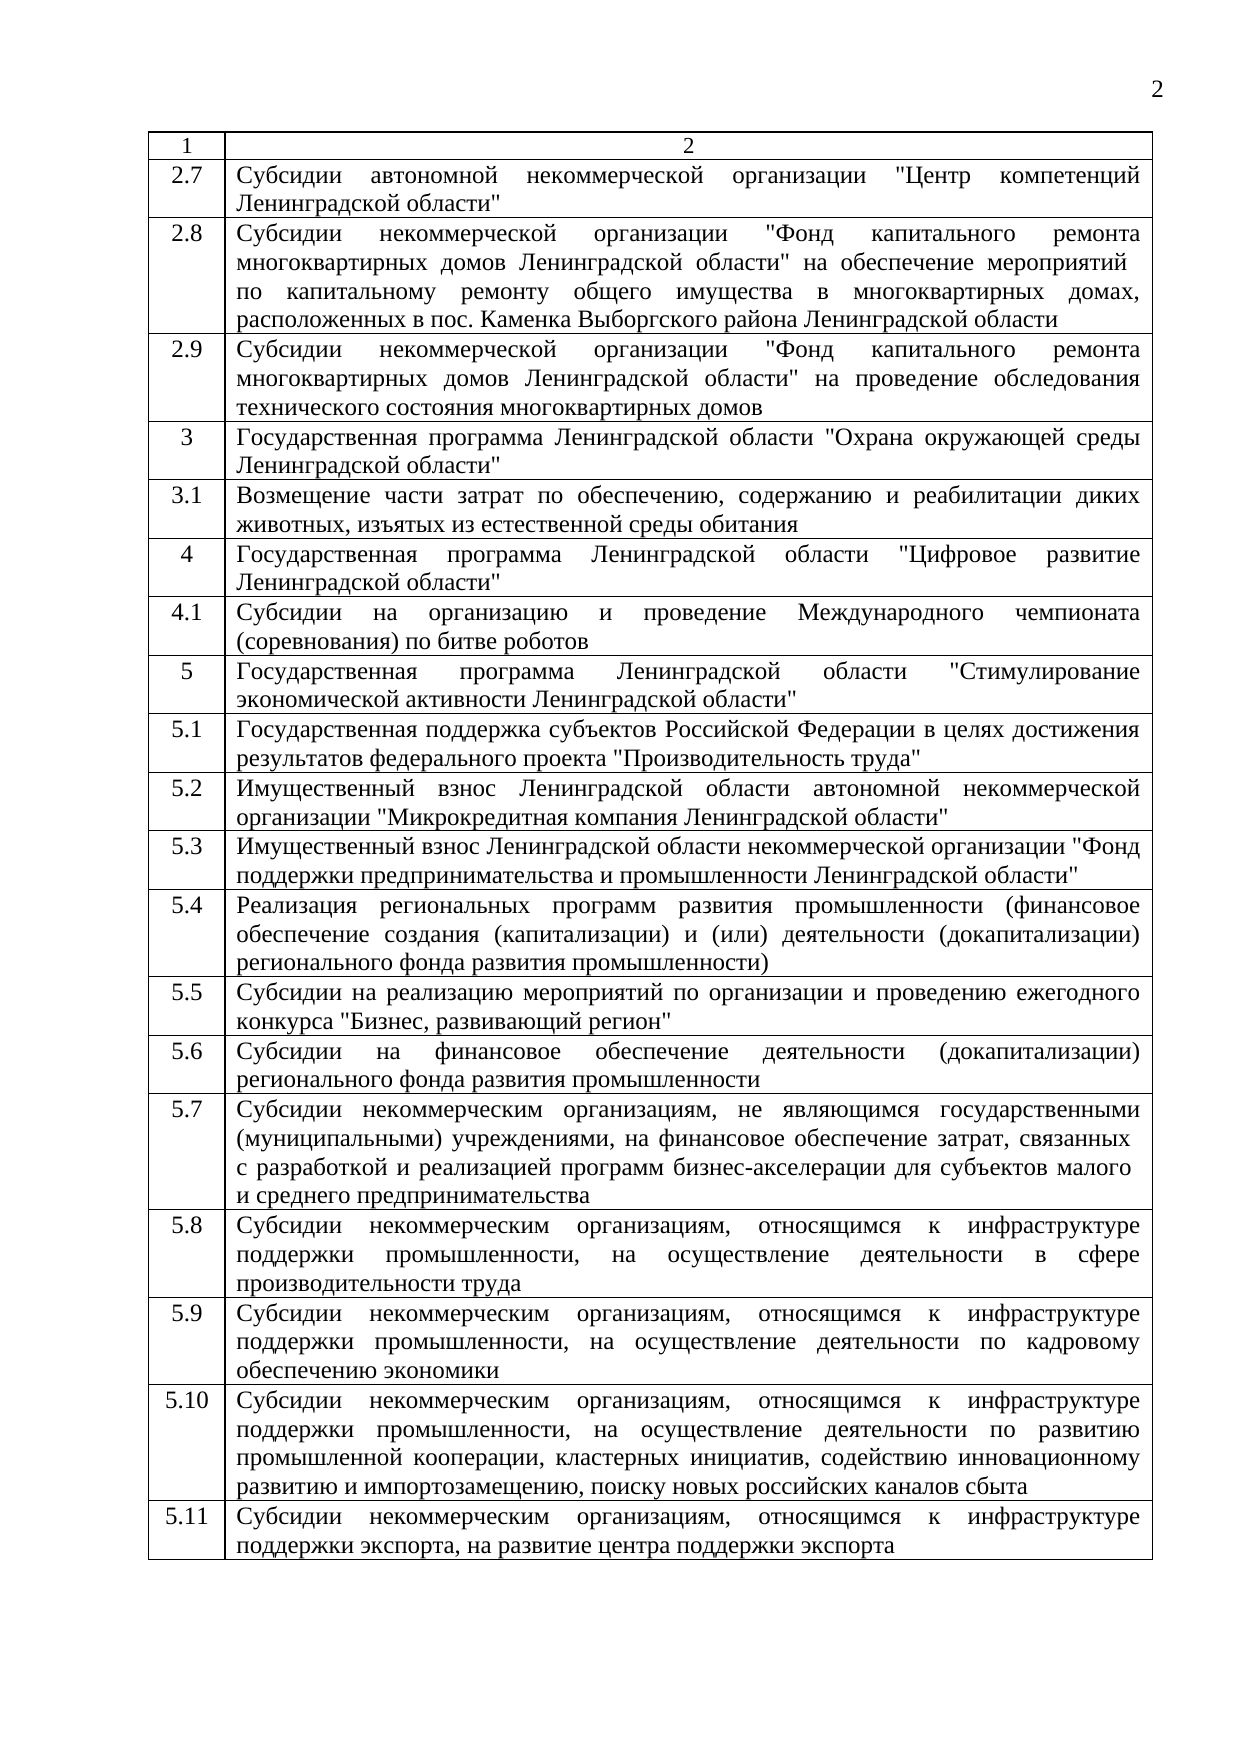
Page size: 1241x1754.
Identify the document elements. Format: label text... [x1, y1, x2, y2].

table_cell 2.8 [149, 218, 224, 333]
table_cell Субсидии некоммерческим организациям, не являющимся государственными (муниципальными) учреждениями, на финансовое обеспечение затрат, связанных с разработкой и реализацией программ бизнес-акселерации для субъектов малого и среднего предпринимательства [226, 1094, 1152, 1209]
table_cell Возмещение части затрат по обеспечению, содержанию и реабилитации диких животных, изъятых из естественной среды обитания [226, 480, 1152, 538]
table_cell Государственная программа Ленинградской области "Стимулирование экономической активности Ленинградской области" [226, 656, 1152, 713]
table_cell 5.6 [149, 1036, 224, 1093]
table_cell 5.11 [149, 1501, 224, 1558]
table_cell 2.9 [149, 334, 224, 421]
table_cell 5.3 [149, 831, 224, 889]
table_cell Субсидии автономной некоммерческой организации "Центр компетенций Ленинградской области" [226, 160, 1152, 217]
table_cell 3 [149, 422, 224, 479]
table_header 1 [149, 133, 224, 159]
table_cell 5.7 [149, 1094, 224, 1209]
table_cell 3.1 [149, 480, 224, 538]
table_cell 5.9 [149, 1298, 224, 1384]
table_header 2 [226, 133, 1152, 159]
table_cell Реализация региональных программ развития промышленности (финансовое обеспечение создания (капитализации) и (или) деятельности (докапитализации) регионального фонда развития промышленности) [226, 890, 1152, 976]
table_cell Субсидии некоммерческим организациям, относящимся к инфраструктуре поддержки экспорта, на развитие центра поддержки экспорта [226, 1501, 1152, 1558]
table_cell Субсидии на реализацию мероприятий по организации и проведению ежегодного конкурса "Бизнес, развивающий регион" [226, 977, 1152, 1035]
table_cell 2.7 [149, 160, 224, 217]
table_cell 5.2 [149, 773, 224, 830]
table_cell Субсидии некоммерческой организации "Фонд капитального ремонта многоквартирных домов Ленинградской области" на обеспечение мероприятий по капитальному ремонту общего имущества в многоквартирных домах, расположенных в пос. Каменка Выборгского района Ленинградской области [226, 218, 1152, 333]
table_cell Государственная поддержка субъектов Российской Федерации в целях достижения результатов федерального проекта "Производительность труда" [226, 714, 1152, 772]
table_cell 4.1 [149, 597, 224, 655]
table_cell 5.1 [149, 714, 224, 772]
table_cell 5.4 [149, 890, 224, 976]
table_cell Субсидии некоммерческой организации "Фонд капитального ремонта многоквартирных домов Ленинградской области" на проведение обследования технического состояния многоквартирных домов [226, 334, 1152, 421]
table_cell 5 [149, 656, 224, 713]
table_cell Субсидии некоммерческим организациям, относящимся к инфраструктуре поддержки промышленности, на осуществление деятельности в сфере производительности труда [226, 1210, 1152, 1297]
table_cell Имущественный взнос Ленинградской области автономной некоммерческой организации "Микрокредитная компания Ленинградской области" [226, 773, 1152, 830]
table_cell Субсидии на организацию и проведение Международного чемпионата (соревнования) по битве роботов [226, 597, 1152, 655]
table_cell 5.5 [149, 977, 224, 1035]
table_cell Субсидии некоммерческим организациям, относящимся к инфраструктуре поддержки промышленности, на осуществление деятельности по развитию промышленной кооперации, кластерных инициатив, содействию инновационному развитию и импортозамещению, поиску новых российских каналов сбыта [226, 1385, 1152, 1500]
table_cell Государственная программа Ленинградской области "Охрана окружающей среды Ленинградской области" [226, 422, 1152, 479]
table_cell 5.8 [149, 1210, 224, 1297]
table_cell Государственная программа Ленинградской области "Цифровое развитие Ленинградской области" [226, 539, 1152, 596]
table_cell Субсидии на финансовое обеспечение деятельности (докапитализации) регионального фонда развития промышленности [226, 1036, 1152, 1093]
table_cell Субсидии некоммерческим организациям, относящимся к инфраструктуре поддержки промышленности, на осуществление деятельности по кадровому обеспечению экономики [226, 1298, 1152, 1384]
table_cell 4 [149, 539, 224, 596]
table_cell 5.10 [149, 1385, 224, 1500]
table_cell Имущественный взнос Ленинградской области некоммерческой организации "Фонд поддержки предпринимательства и промышленности Ленинградской области" [226, 831, 1152, 889]
